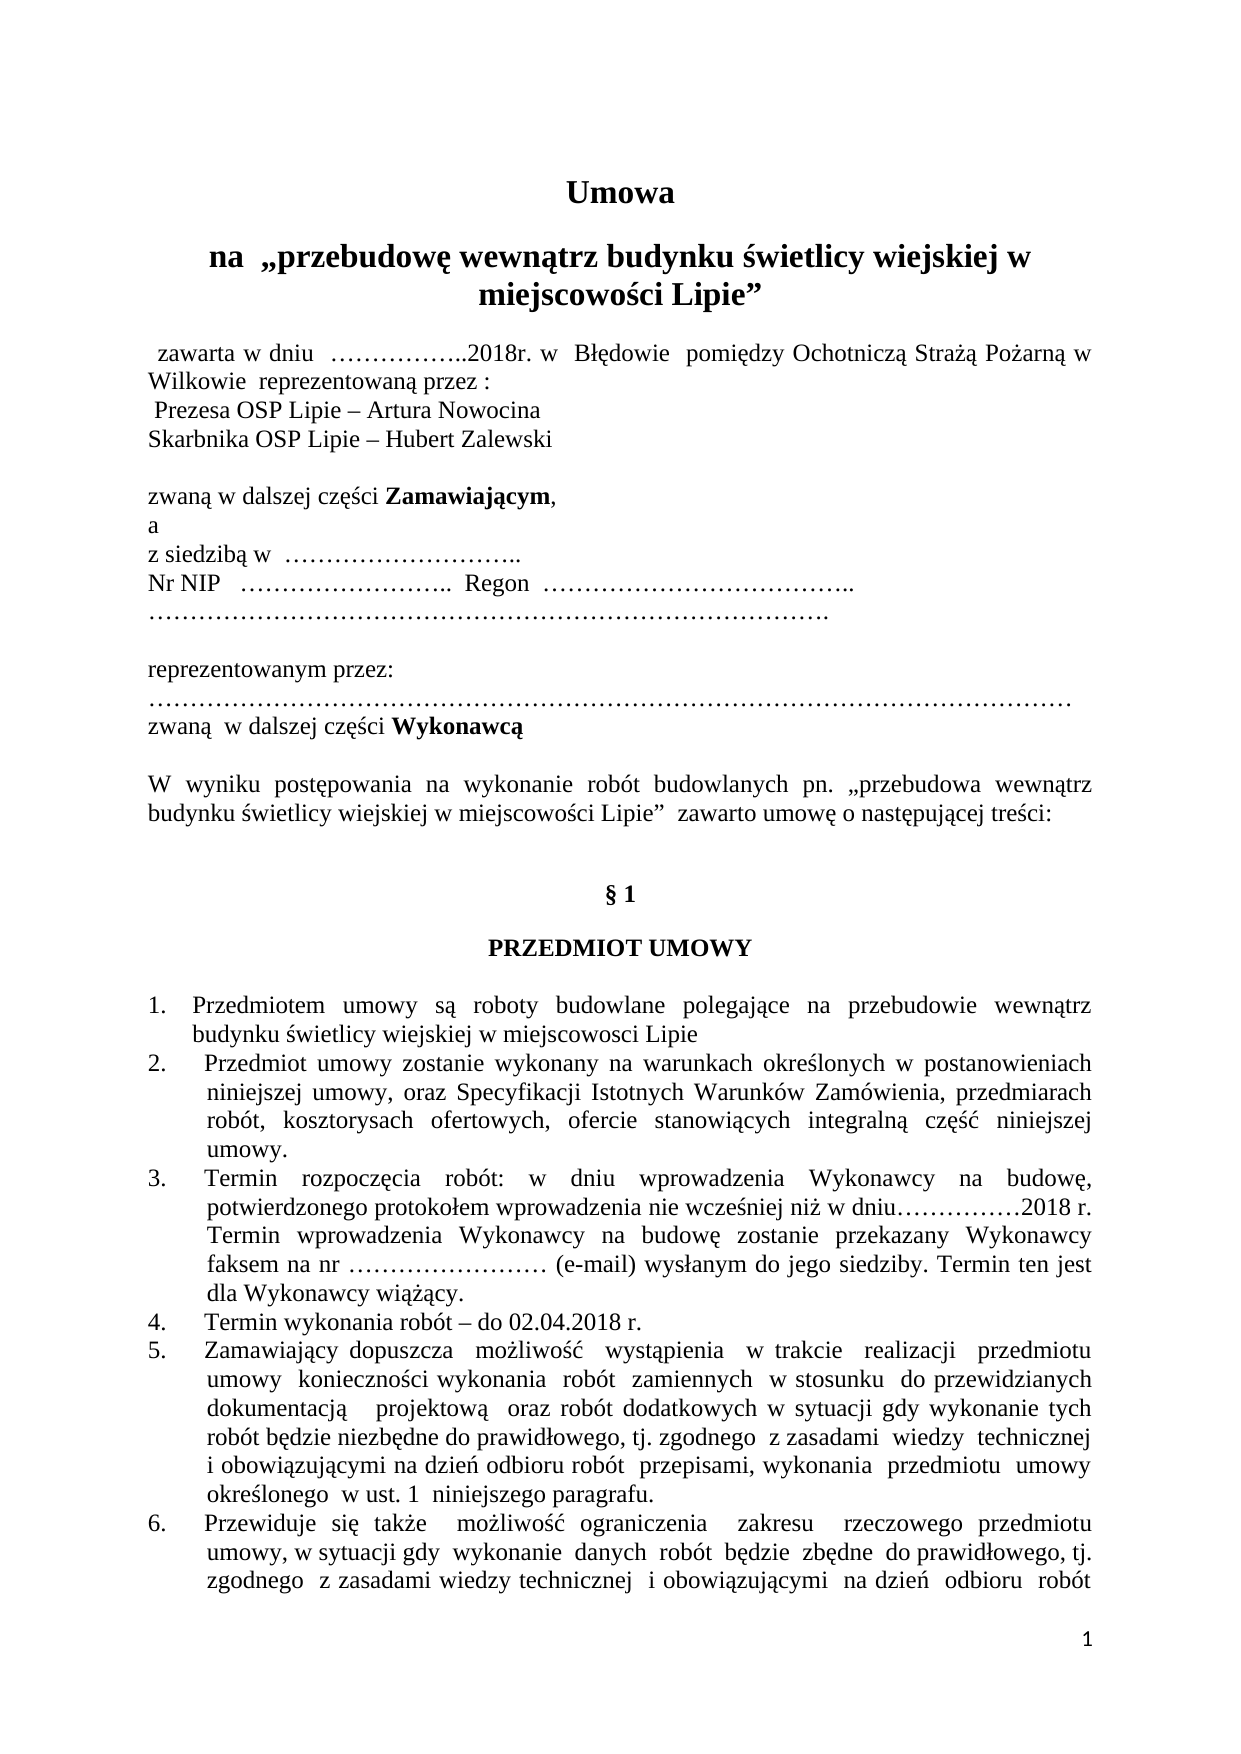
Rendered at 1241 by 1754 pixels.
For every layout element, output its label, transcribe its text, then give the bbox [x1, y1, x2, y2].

text ………………………………………………………………………. [148, 596, 1093, 625]
text Nr NIP …………………….. Regon ……………………………….. [148, 568, 1093, 596]
list Termin wykonania robót – do 02.04.2018 r. [148, 1307, 1093, 1336]
list Przedmiot umowy zostanie wykonany na warunkach określonych w postanowieniach niniejszej umowy, oraz Specyfikacji Istotnych Warunków Zamówienia, przedmiarach robót, kosztorysach ofertowych, ofercie stanowiących integralną część niniejszej umowy. [148, 1048, 1093, 1163]
text Prezesa OSP Lipie – Artura Nowocina [148, 395, 1093, 424]
text zwaną w dalszej części Zamawiającym, [148, 481, 1093, 510]
text na „przebudowę wewnątrz budynku świetlicy wiejskiej w miejscowości Lipie” [148, 236, 1093, 313]
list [148, 1508, 1093, 1594]
text PRZEDMIOT UMOWY [148, 933, 1093, 962]
list Przedmiotem umowy są roboty budowlane polegające na przebudowie wewnątrz budynku świetlicy wiejskiej w miejscowosci Lipie [148, 991, 1093, 1048]
text a [148, 510, 1093, 539]
text Umowa [148, 173, 1093, 211]
list Termin rozpoczęcia robót: w dniu wprowadzenia Wykonawcy na budowę, potwierdzonego protokołem wprowadzenia nie wcześniej niż w dniu……………2018 r. Termin wprowadzenia Wykonawcy na budowę zostanie przekazany Wykonawcy faksem na nr …………………… (e-mail) wysłanym do jego siedziby. Termin ten jest dla Wykonawcy wiążący. [148, 1163, 1093, 1307]
text zwaną w dalszej części Wykonawcą [148, 711, 1093, 740]
text § 1 [148, 879, 1093, 908]
text reprezentowanym przez: [148, 654, 1093, 683]
text W wyniku postępowania na wykonanie robót budowlanych pn. „przebudowa wewnątrz budynku świetlicy wiejskiej w miejscowości Lipie” zawarto umowę o następującej treści: [148, 769, 1093, 826]
list Zamawiający dopuszcza możliwość wystąpienia w trakcie realizacji przedmiotu umowy konieczności wykonania robót zamiennych w stosunku do przewidzianych dokumentacją projektową oraz robót dodatkowych w sytuacji gdy wykonanie tych robót będzie niezbędne do prawidłowego, tj. zgodnego z zasadami wiedzy technicznej i obowiązującymi na dzień odbioru robót przepisami, wykonania przedmiotu umowy określonego w ust. 1 niniejszego paragrafu. [148, 1336, 1093, 1508]
text Skarbnika OSP Lipie – Hubert Zalewski [148, 424, 1093, 453]
text ………………………………………………………………………………………………… [148, 683, 1093, 711]
text z siedzibą w ……………………….. [148, 539, 1093, 568]
text zawarta w dniu ……………..2018r. w Błędowie pomiędzy Ochotniczą Strażą Pożarną w Wilkowie reprezentowaną przez : [133, 338, 1093, 395]
